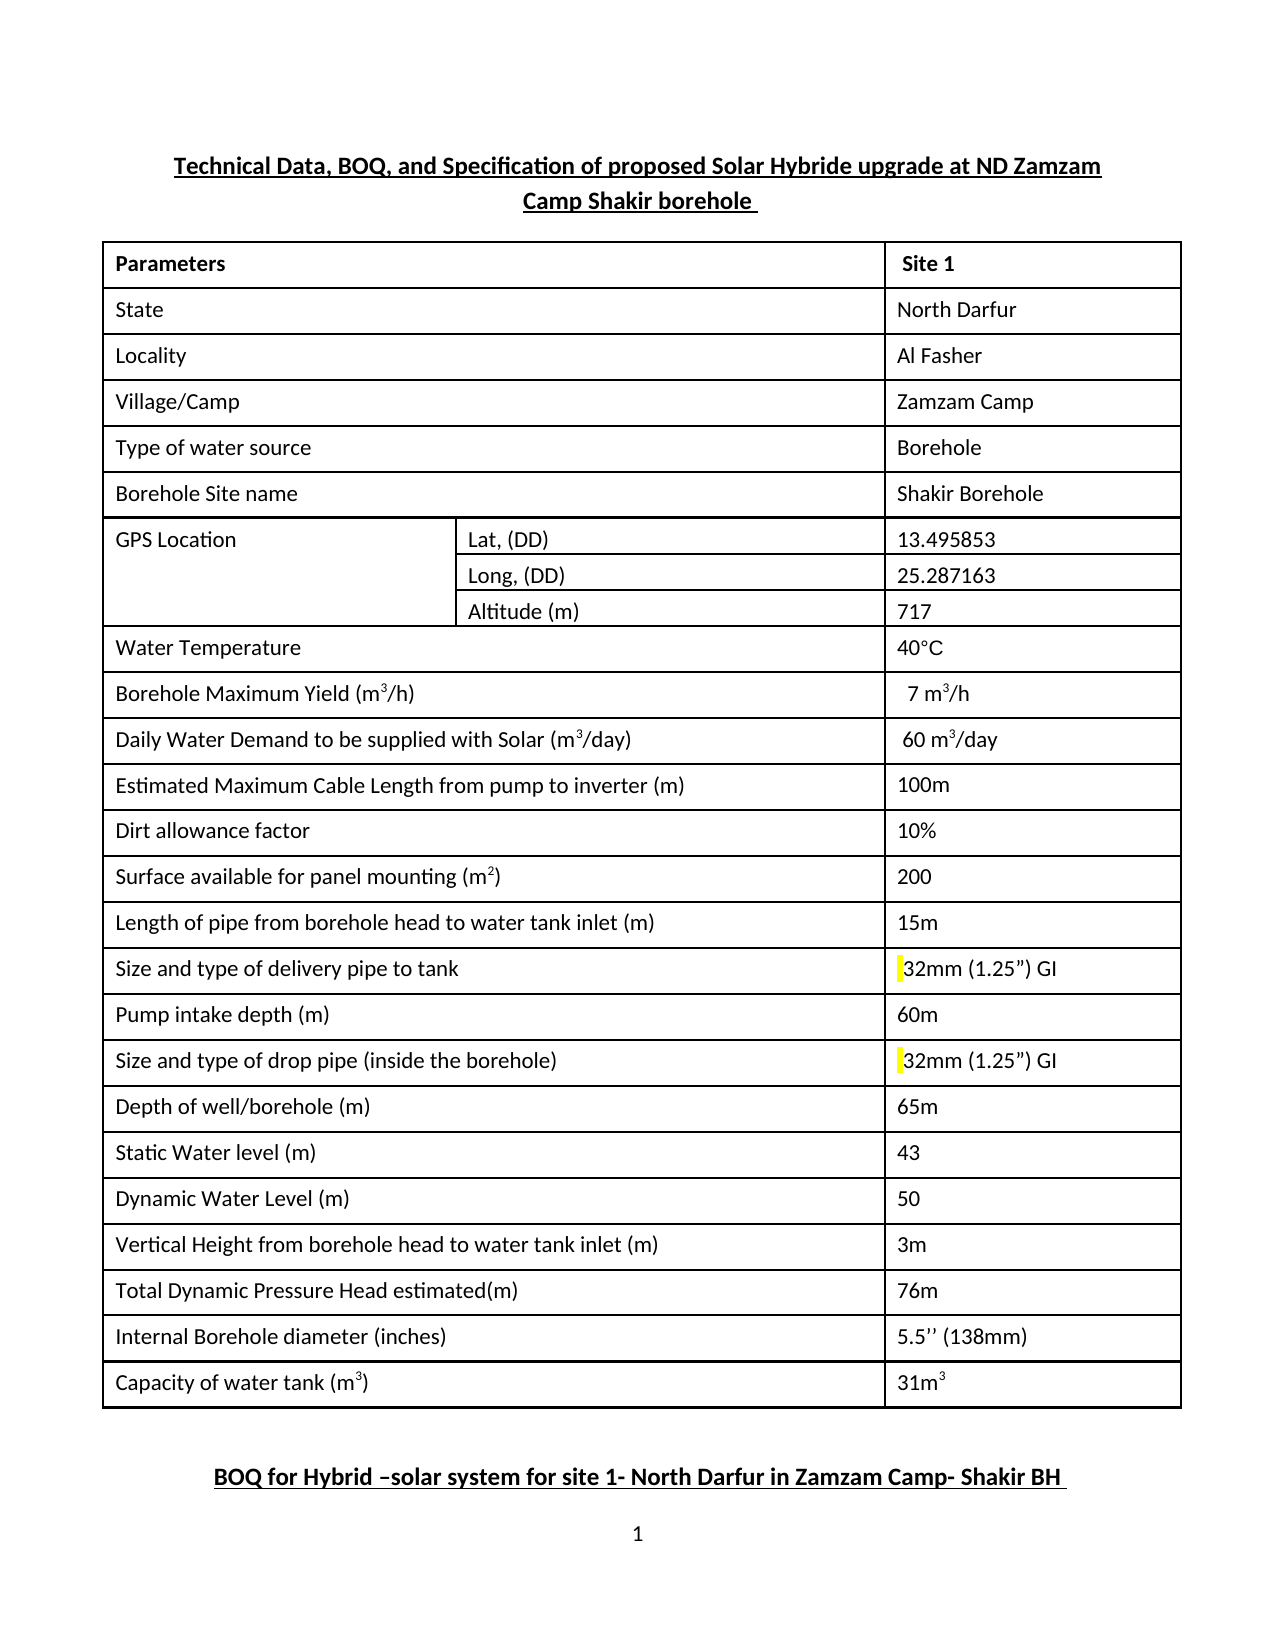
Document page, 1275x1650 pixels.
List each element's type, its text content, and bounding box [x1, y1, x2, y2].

table_cell Static Water level (m) [104, 1133, 884, 1177]
table_cell Size and type of delivery pipe to tank [104, 949, 884, 993]
table_cell 7 m3/h [886, 673, 1180, 717]
table_cell Vertical Height from borehole head to water tank inlet (m) [104, 1225, 884, 1268]
table_cell 65m [886, 1087, 1180, 1131]
table_cell Type of water source [104, 427, 884, 471]
table_cell 32mm (1.25”) GI [886, 949, 1180, 993]
table_cell Surface available for panel mounting (m2) [104, 857, 884, 901]
table_cell Lat, (DD) [457, 519, 884, 553]
table_cell 13.495853 [886, 519, 1180, 553]
table_cell Capacity of water tank (m3) [104, 1363, 884, 1406]
table_cell Length of pipe from borehole head to water tank inlet (m) [104, 903, 884, 947]
table_cell 60 m3/day [886, 719, 1180, 763]
table_cell Dirt allowance factor [104, 811, 884, 855]
table_cell 50 [886, 1179, 1180, 1222]
table_cell Total Dynamic Pressure Head estimated(m) [104, 1271, 884, 1314]
table_cell 200 [886, 857, 1180, 901]
table_cell Daily Water Demand to be supplied with Solar (m3/day) [104, 719, 884, 763]
table_cell 25.287163 [886, 555, 1180, 589]
table_cell 5.5’’ (138mm) [886, 1316, 1180, 1360]
text Technical Data, BOQ, and Specification of proposed Solar Hybride upgrade at ND Zamzam Camp Shakir borehole [150, 150, 1125, 216]
table_cell 31m3 [886, 1363, 1180, 1406]
table_cell Water Temperature [104, 627, 884, 671]
table_cell 717 [886, 591, 1180, 625]
table_cell GPS Location [104, 519, 455, 625]
table_cell Pump intake depth (m) [104, 995, 884, 1039]
table_cell North Darfur [886, 289, 1180, 333]
table_cell Long, (DD) [457, 555, 884, 589]
table_cell Shakir Borehole [886, 473, 1180, 516]
table_header Parameters [104, 243, 884, 287]
table_cell 76m [886, 1271, 1180, 1314]
table_cell 60m [886, 995, 1180, 1039]
table_cell Depth of well/borehole (m) [104, 1087, 884, 1131]
table_cell Internal Borehole diameter (inches) [104, 1316, 884, 1360]
table_cell Size and type of drop pipe (inside the borehole) [104, 1041, 884, 1085]
table_cell 40°C [886, 627, 1180, 671]
table_cell Borehole [886, 427, 1180, 471]
table_header Site 1 [886, 243, 1180, 287]
table_cell Locality [104, 335, 884, 379]
table_cell 32mm (1.25”) GI [886, 1041, 1180, 1085]
table_cell Altitude (m) [457, 591, 884, 625]
table_cell 100m [886, 765, 1180, 809]
table_cell 10% [886, 811, 1180, 855]
table_cell Dynamic Water Level (m) [104, 1179, 884, 1222]
table_cell 43 [886, 1133, 1180, 1177]
table_cell Borehole Maximum Yield (m3/h) [104, 673, 884, 717]
table_cell State [104, 289, 884, 333]
table_cell Estimated Maximum Cable Length from pump to inverter (m) [104, 765, 884, 809]
table_cell 3m [886, 1225, 1180, 1268]
table_cell Zamzam Camp [886, 381, 1180, 424]
table_cell Village/Camp [104, 381, 884, 424]
table_cell Al Fasher [886, 335, 1180, 379]
text BOQ for Hybrid –solar system for site 1- North Darfur in Zamzam Camp- Shakir BH [150, 1461, 1125, 1492]
table_cell Borehole Site name [104, 473, 884, 516]
table_cell 15m [886, 903, 1180, 947]
